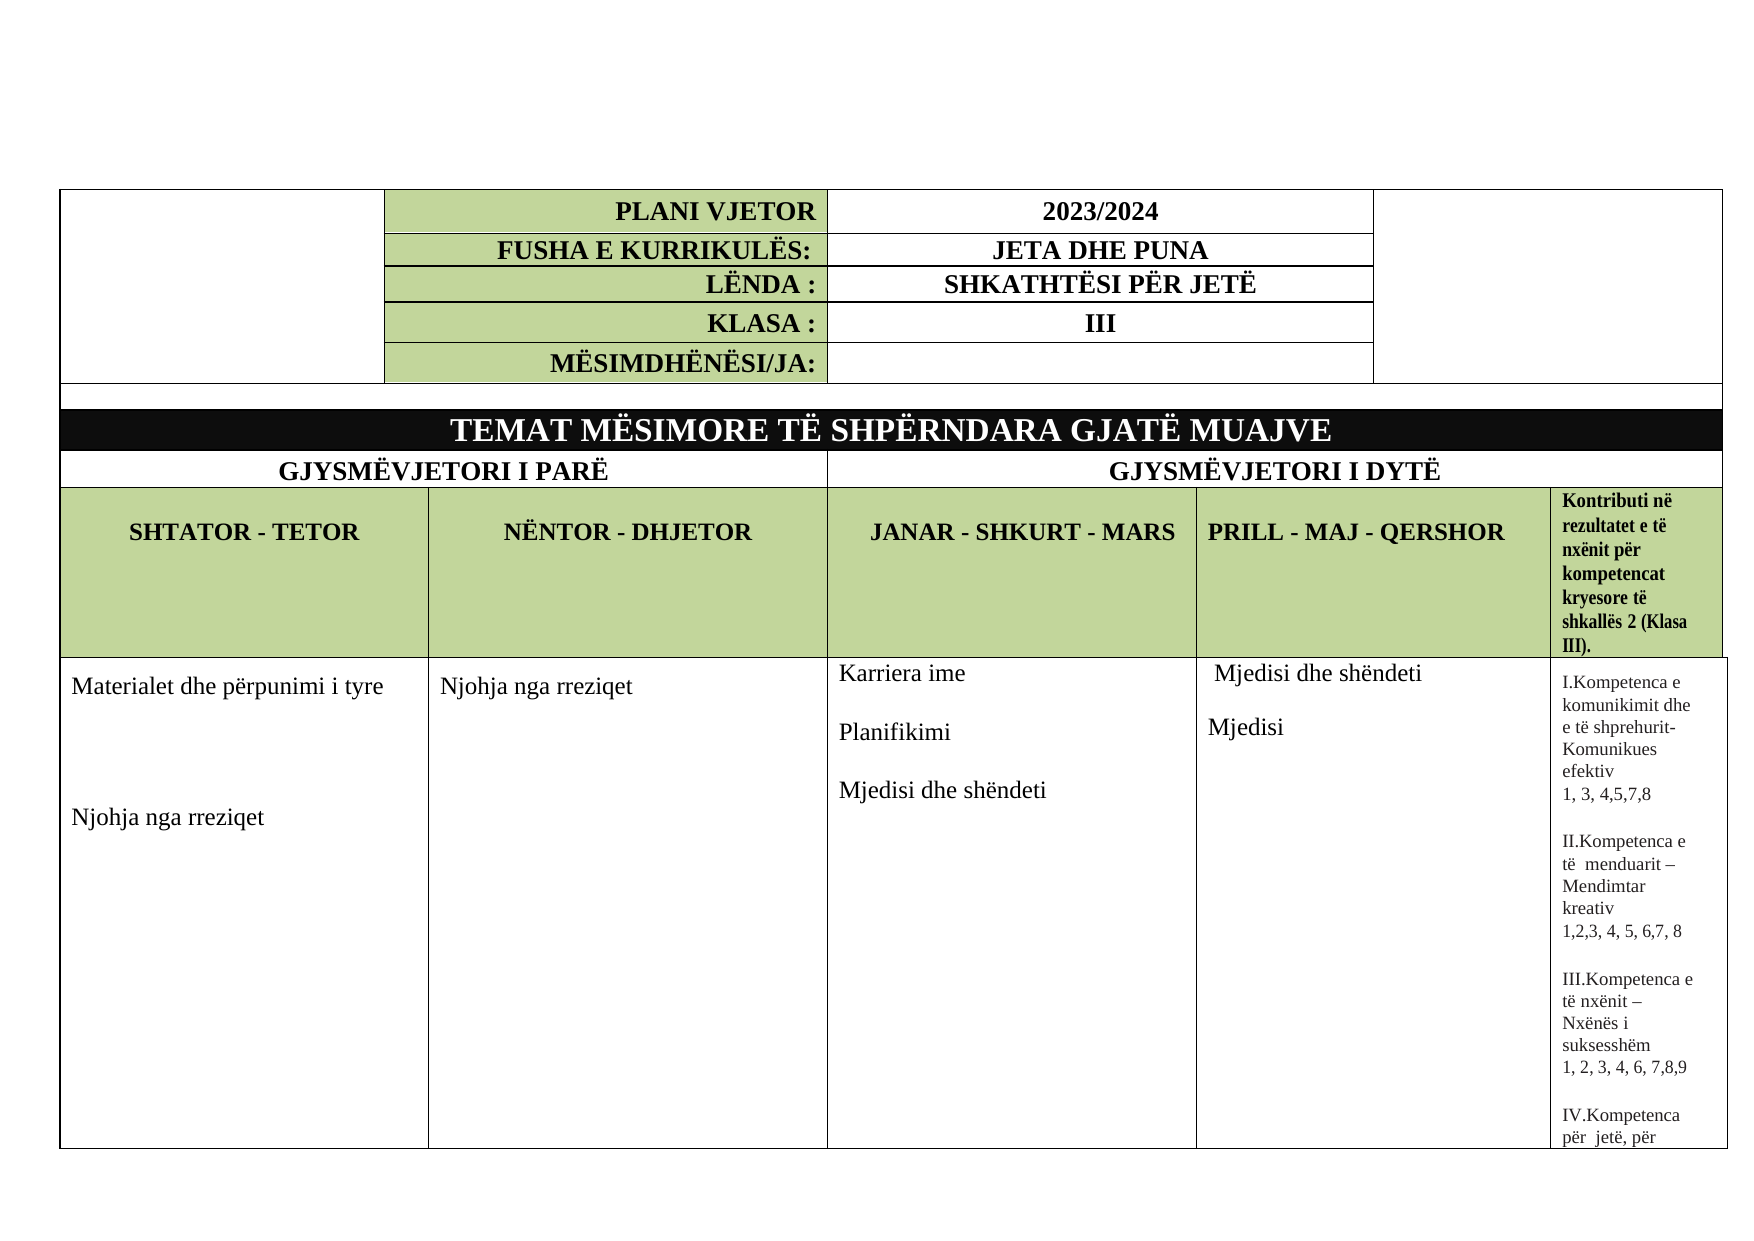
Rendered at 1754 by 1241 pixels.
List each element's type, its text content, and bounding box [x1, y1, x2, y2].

table_header [1374, 190, 1722, 382]
table_cell KLASA : [385, 303, 827, 342]
table_cell TEMAT MËSIMORE TË SHPËRNDARA GJATË MUAJVE [61, 411, 1722, 449]
table_cell Njohja nga rreziqet [429, 658, 827, 1148]
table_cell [61, 658, 428, 1148]
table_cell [828, 658, 1196, 1148]
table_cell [1197, 658, 1550, 1148]
table_cell [828, 343, 1373, 382]
table_cell FUSHA E KURRIKULËS: [385, 234, 827, 265]
table_cell PRILL - MAJ - QERSHOR [1197, 488, 1550, 657]
table_cell MËSIMDHËNËSI/JA: [385, 343, 827, 382]
table_cell LËNDA : [385, 267, 827, 301]
table_cell GJYSMËVJETORI I DYTË [828, 451, 1722, 487]
table_cell III [828, 303, 1373, 342]
table_header PLANI VJETOR [385, 190, 827, 232]
table_cell SHKATHTËSI PËR JETË [828, 267, 1373, 301]
table_cell Kontributi në rezultatet e të nxënit për kompetencat kryesore të shkallës 2 (Klasa III). [1551, 488, 1722, 657]
table_header 2023/2024 [828, 190, 1373, 232]
table_cell JANAR - SHKURT - MARS [828, 488, 1196, 657]
table_cell SHTATOR - TETOR [61, 488, 428, 657]
table_cell [61, 384, 1722, 409]
table_cell NËNTOR - DHJETOR [429, 488, 827, 657]
table_cell GJYSMËVJETORI I PARË [61, 451, 827, 487]
table_cell JETA DHE PUNA [828, 234, 1373, 265]
table_header [61, 190, 384, 382]
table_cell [1551, 658, 1727, 1148]
